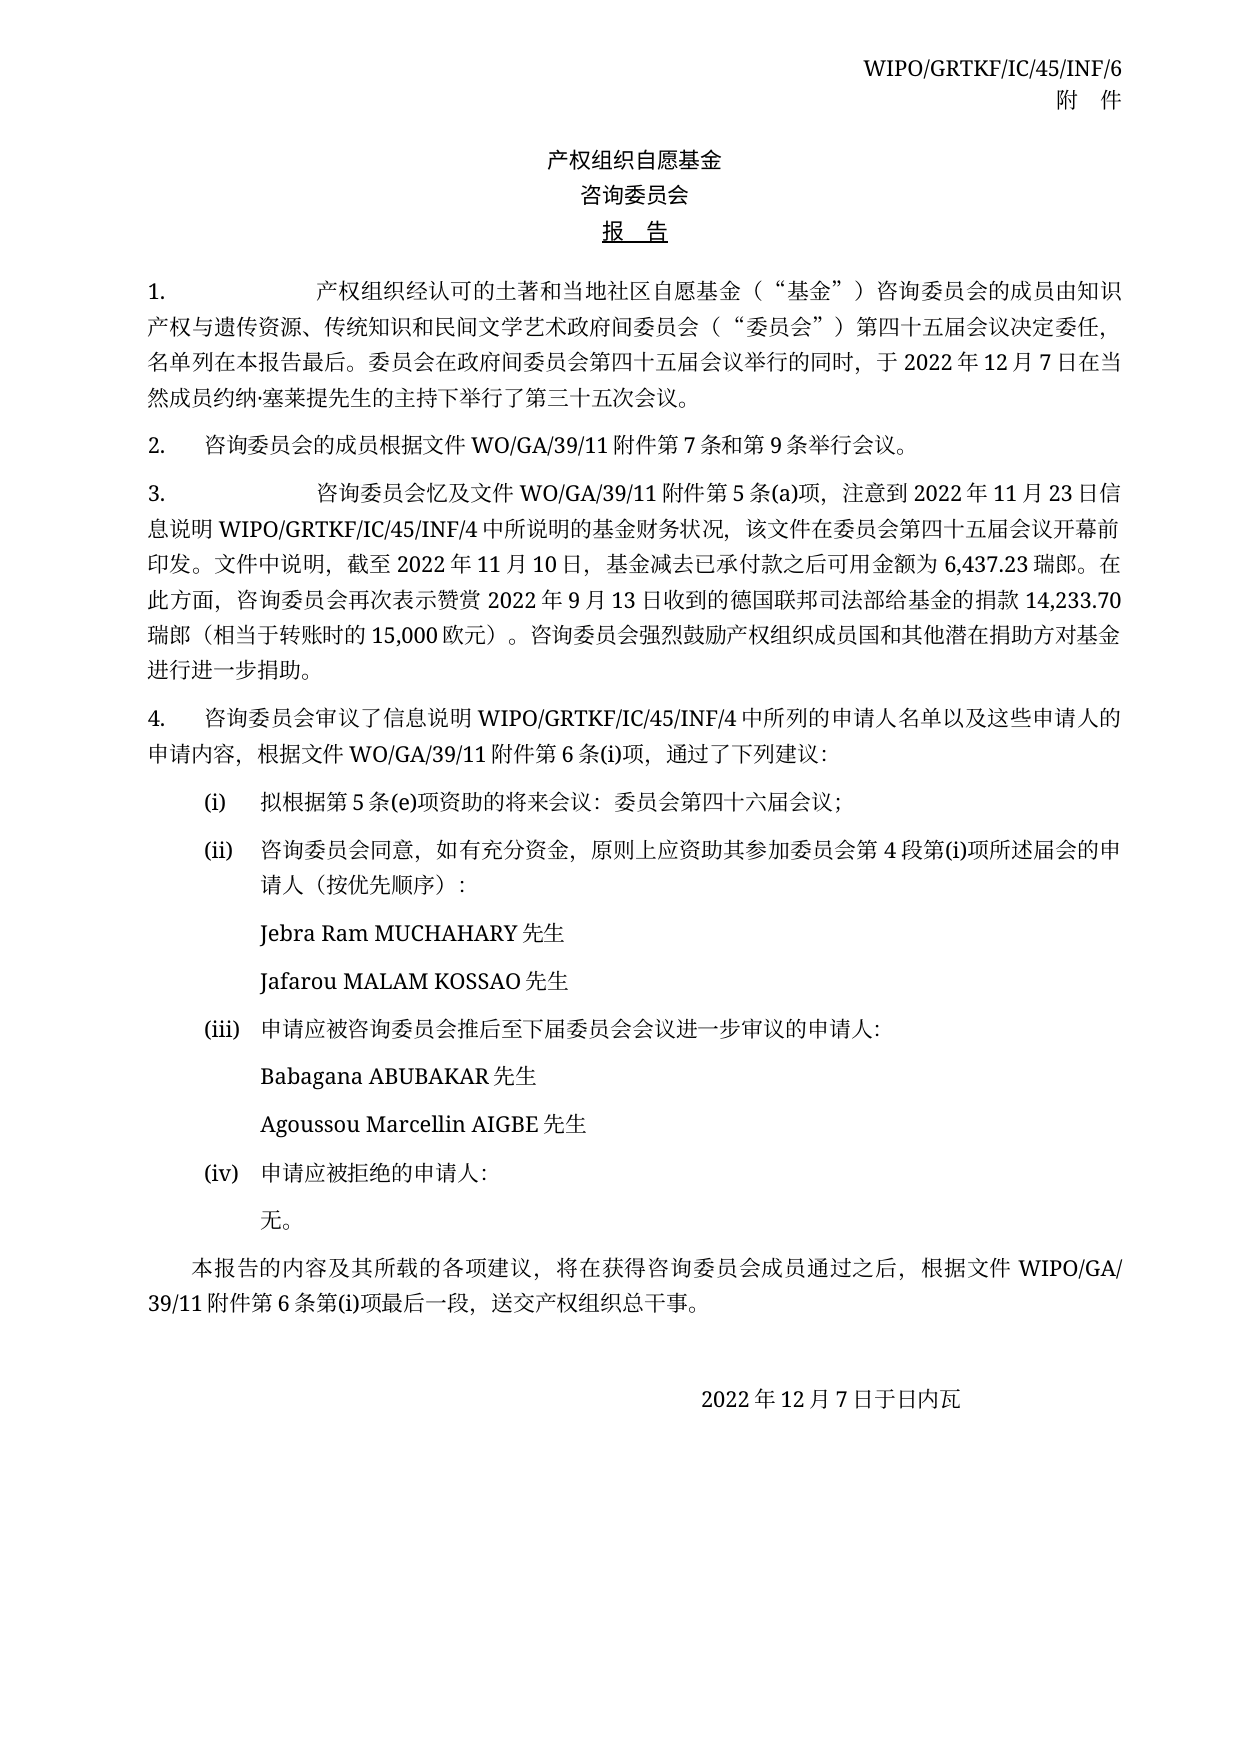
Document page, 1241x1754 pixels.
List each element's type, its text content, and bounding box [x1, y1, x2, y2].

text 咨询委员会 [148, 175, 1122, 210]
text 本报告的内容及其所载的各项建议，将在获得咨询委员会成员通过之后，根据文件WIPO/GA/39/‌11附件第6条第(i)项最后一段，送交产权组织总干事。 [148, 1248, 1122, 1318]
list 拟根据第5条(e)项资助的将来会议：委员会第四十六届会议； [204, 781, 1122, 816]
text Jebra Ram MUCHAHARY先生 [260, 912, 1122, 948]
list 申请应被咨询委员会推后至下届委员会会议进一步审议的申请人： [204, 1008, 1122, 1043]
text 报 告 [148, 210, 1122, 246]
list 咨询委员会忆及文件WO/GA/39/11附件第5条(a)项，注意到2022年11月23日信息说明WIPO/GRTKF/IC/45/INF/4中所说明的基金财务状况，该文件在委员会第四十五届会议开幕前印发。文件中说明，截至2022年11月10日，基金减去已承付款之后可用金额为6,437.23瑞郎。在此方面，咨询委员会再次表示赞赏2022年9月13日收到的德国联邦司法部给基金的捐款14,233.70瑞郎（相当于转账时的15,000欧元）。咨询委员会强烈鼓励产权组织成员国和其他潜在捐助方对基金进行进一步捐助。 [148, 473, 1122, 685]
text Jafarou MALAM KOSSAO先生 [260, 960, 1122, 996]
list 咨询委员会的成员根据文件WO/GA/39/11附件第7条和第9条举行会议。 [148, 425, 1122, 460]
list 咨询委员会审议了信息说明WIPO/GRTKF/IC/45/INF/4中所列的申请人名单以及这些申请人的申请内容，根据文件WO/GA/39/11附件第6条(i)项，通过了下列建议： [148, 698, 1122, 768]
list 申请应被拒绝的申请人： [204, 1152, 1122, 1187]
text Babagana ABUBAKAR先生 [260, 1056, 1122, 1091]
text 2022年12月7日于日内瓦 [701, 1379, 1122, 1414]
text 无。 [260, 1200, 1122, 1235]
list 产权组织经认可的土著和当地社区自愿基金（“基金”）咨询委员会的成员由知识产权与遗传资源、传统知识和民间文学艺术政府间委员会（“委员会”）第四十五届会议决定委任，名单列在本报告最后。委员会在政府间委员会第四十五届会议举行的同时，于2022年12月7日在当然成员约纳·塞莱提先生的主持下举行了第三十五次会议。 [148, 271, 1122, 412]
list 咨询委员会同意，如有充分资金，原则上应资助其参加委员会第4段第(i)项所述届会的申请人（按优先顺序）： [204, 829, 1122, 900]
text Agoussou Marcellin AIGBE先生 [260, 1104, 1122, 1139]
text 产权组织自愿基金 [148, 139, 1122, 175]
